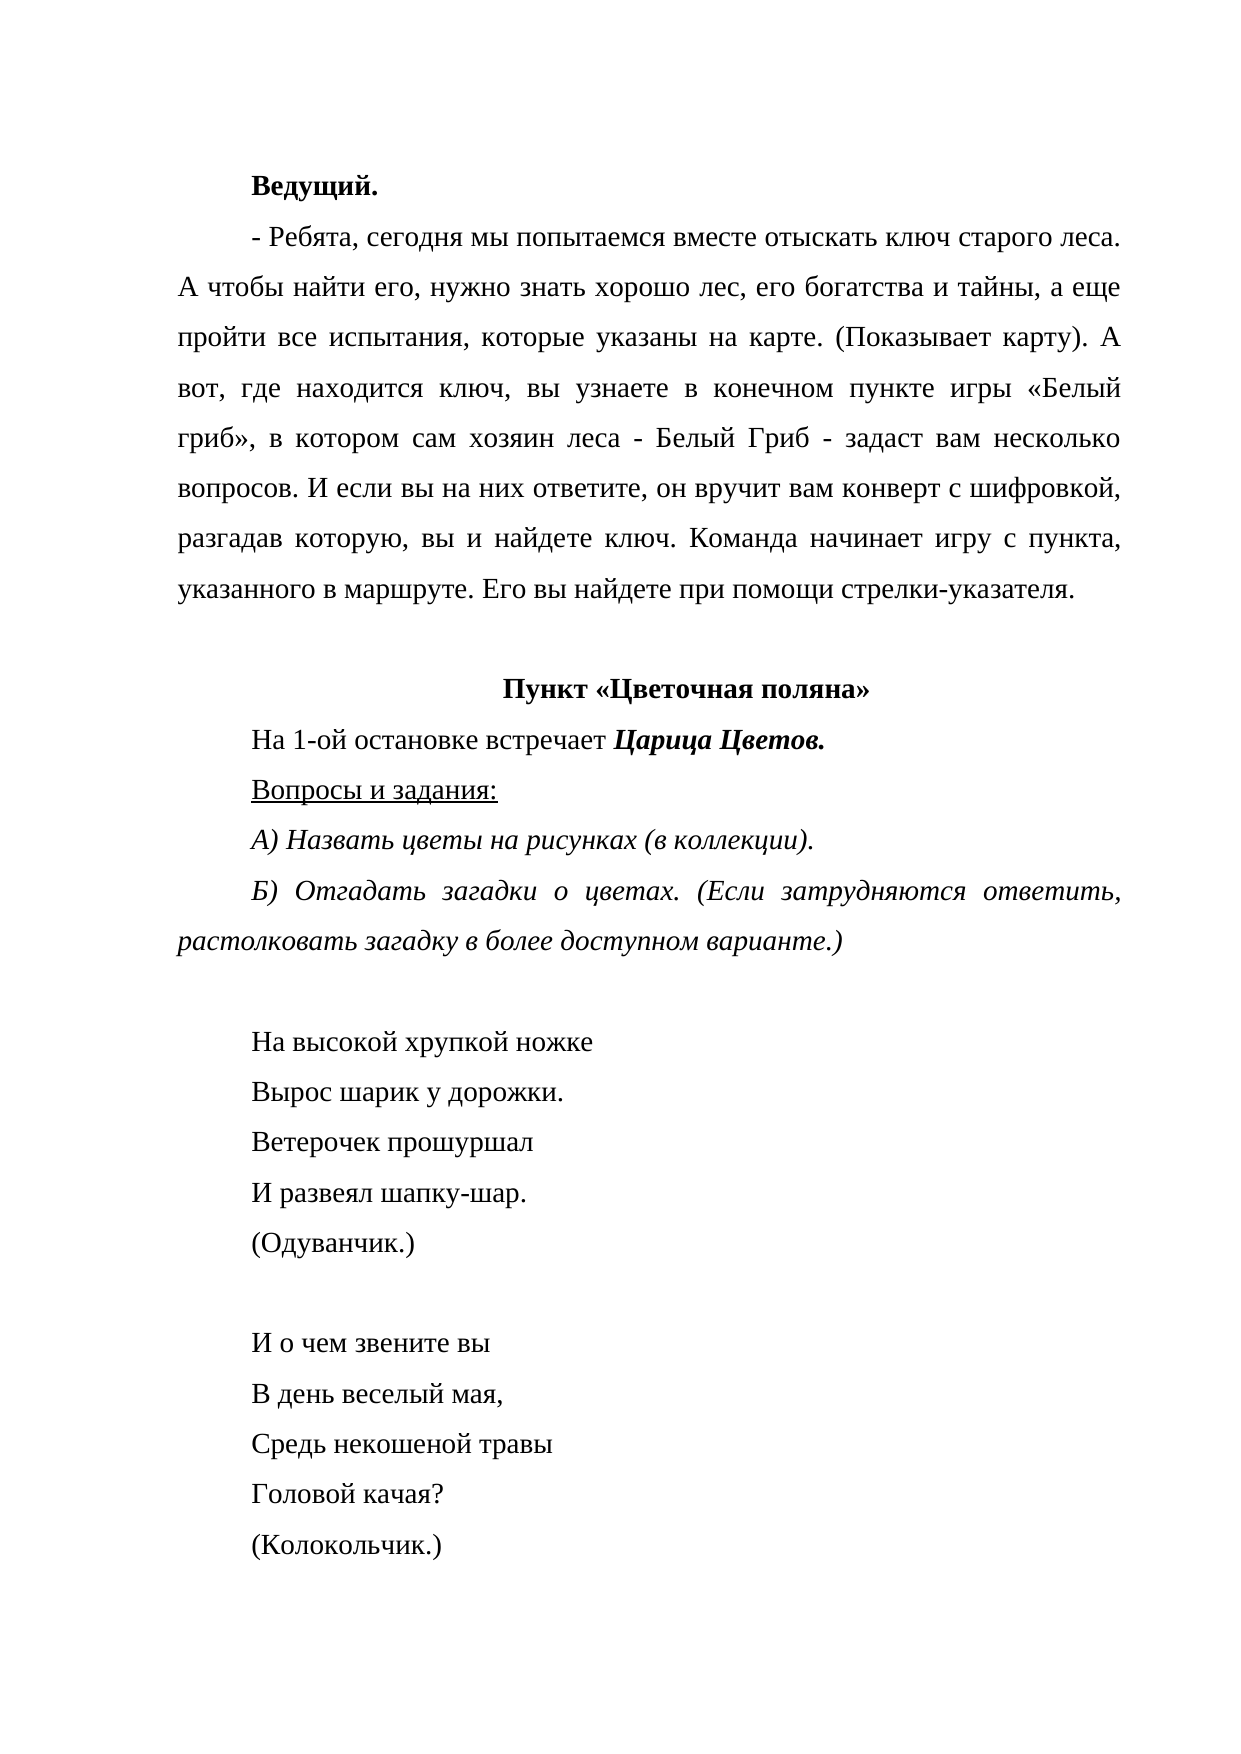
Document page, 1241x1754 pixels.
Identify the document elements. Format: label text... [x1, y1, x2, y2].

text Ведущий. [177, 168, 1122, 202]
text (Одуванчик.) [177, 1225, 1122, 1258]
text Головой качая? [177, 1477, 1122, 1510]
text Вопросы и задания: [177, 772, 1122, 806]
text На высокой хрупкой ножке [177, 1024, 1122, 1057]
text Средь некошеной травы [177, 1426, 1122, 1460]
text Пункт «Цветочная поляна» [177, 672, 1122, 705]
text Б) Отгадать загадки о цветах. (Если затрудняются ответить, растолковать загадку в более доступном варианте.) [177, 873, 1122, 957]
text Ветерочек прошуршал [177, 1124, 1122, 1158]
text А) Назвать цветы на рисунках (в коллекции). [177, 822, 1122, 856]
text - Ребята, сегодня мы попытаемся вместе отыскать ключ старого леса. А чтобы найти его, нужно знать хорошо лес, его богатства и тайны, а еще пройти все испытания, которые указаны на карте. (Показывает карту). А вот, где находится ключ, вы узнаете в конечном пункте игры «Белый гриб», в котором сам хозяин леса - Белый Гриб - задаст вам несколько вопросов. И если вы на них ответите, он вручит вам конверт с шифровкой, разгадав которую, вы и найдете ключ. Команда начинает игру с пункта, указанного в маршруте. Его вы найдете при помощи стрелки-указателя. [177, 219, 1122, 604]
text И развеял шапку-шар. [177, 1175, 1122, 1208]
text На 1-ой остановке встречает Царица Цветов. [177, 722, 1122, 755]
text (Колокольчик.) [177, 1527, 1122, 1560]
text Вырос шарик у дорожки. [177, 1074, 1122, 1108]
text В день веселый мая, [177, 1376, 1122, 1409]
text И о чем звените вы [177, 1326, 1122, 1359]
